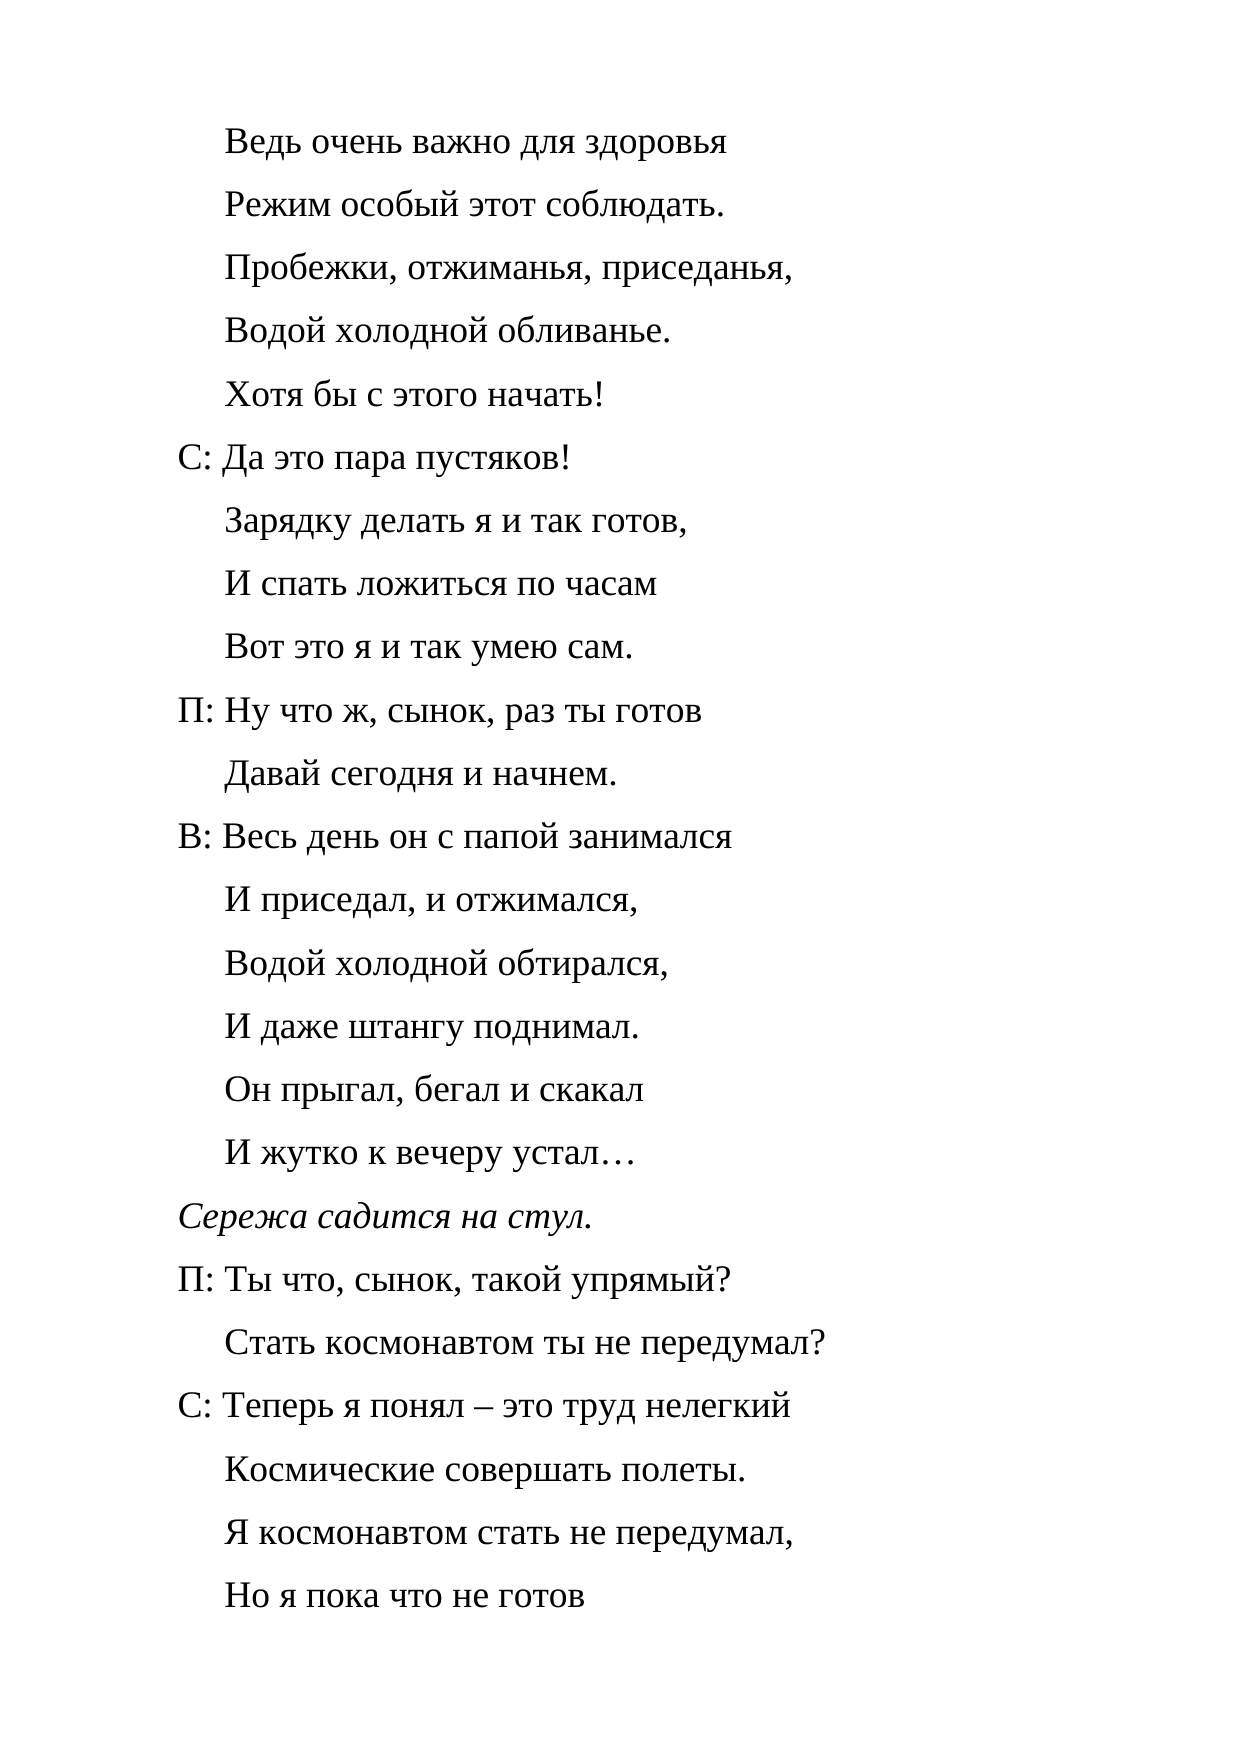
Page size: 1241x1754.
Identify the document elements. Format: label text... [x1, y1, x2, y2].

text Режим особый этот соблюдать. [177, 181, 1152, 224]
text И приседал, и отжимался, [177, 877, 1152, 920]
text Пробежки, отжиманья, приседанья, [177, 244, 1152, 288]
text Я космонавтом стать не передумал, [177, 1509, 1152, 1552]
text Сережа садится на стул. [177, 1193, 1152, 1236]
text Он прыгал, бегал и скакал [177, 1067, 1152, 1110]
text И даже штангу поднимал. [177, 1003, 1152, 1046]
text Стать космонавтом ты не передумал? [177, 1319, 1152, 1363]
text Водой холодной обтирался, [177, 940, 1152, 983]
text П: Ты что, сынок, такой упрямый? [177, 1256, 1152, 1299]
text В: Весь день он с папой занимался [177, 814, 1152, 857]
text И жутко к вечеру устал… [177, 1130, 1152, 1173]
text П: Ну что ж, сынок, раз ты готов [177, 687, 1152, 730]
text Вот это я и так умею сам. [177, 624, 1152, 667]
text Давай сегодня и начнем. [177, 750, 1152, 793]
text Зарядку делать я и так готов, [177, 497, 1152, 541]
text Водой холодной обливанье. [177, 308, 1152, 351]
text Ведь очень важно для здоровья [177, 118, 1152, 161]
text Космические совершать полеты. [177, 1446, 1152, 1489]
text Хотя бы с этого начать! [177, 371, 1152, 414]
text Но я пока что не готов [177, 1572, 1152, 1616]
text С: Теперь я понял – это труд нелегкий [177, 1383, 1152, 1426]
text И спать ложиться по часам [177, 561, 1152, 604]
text С: Да это пара пустяков! [177, 434, 1152, 477]
